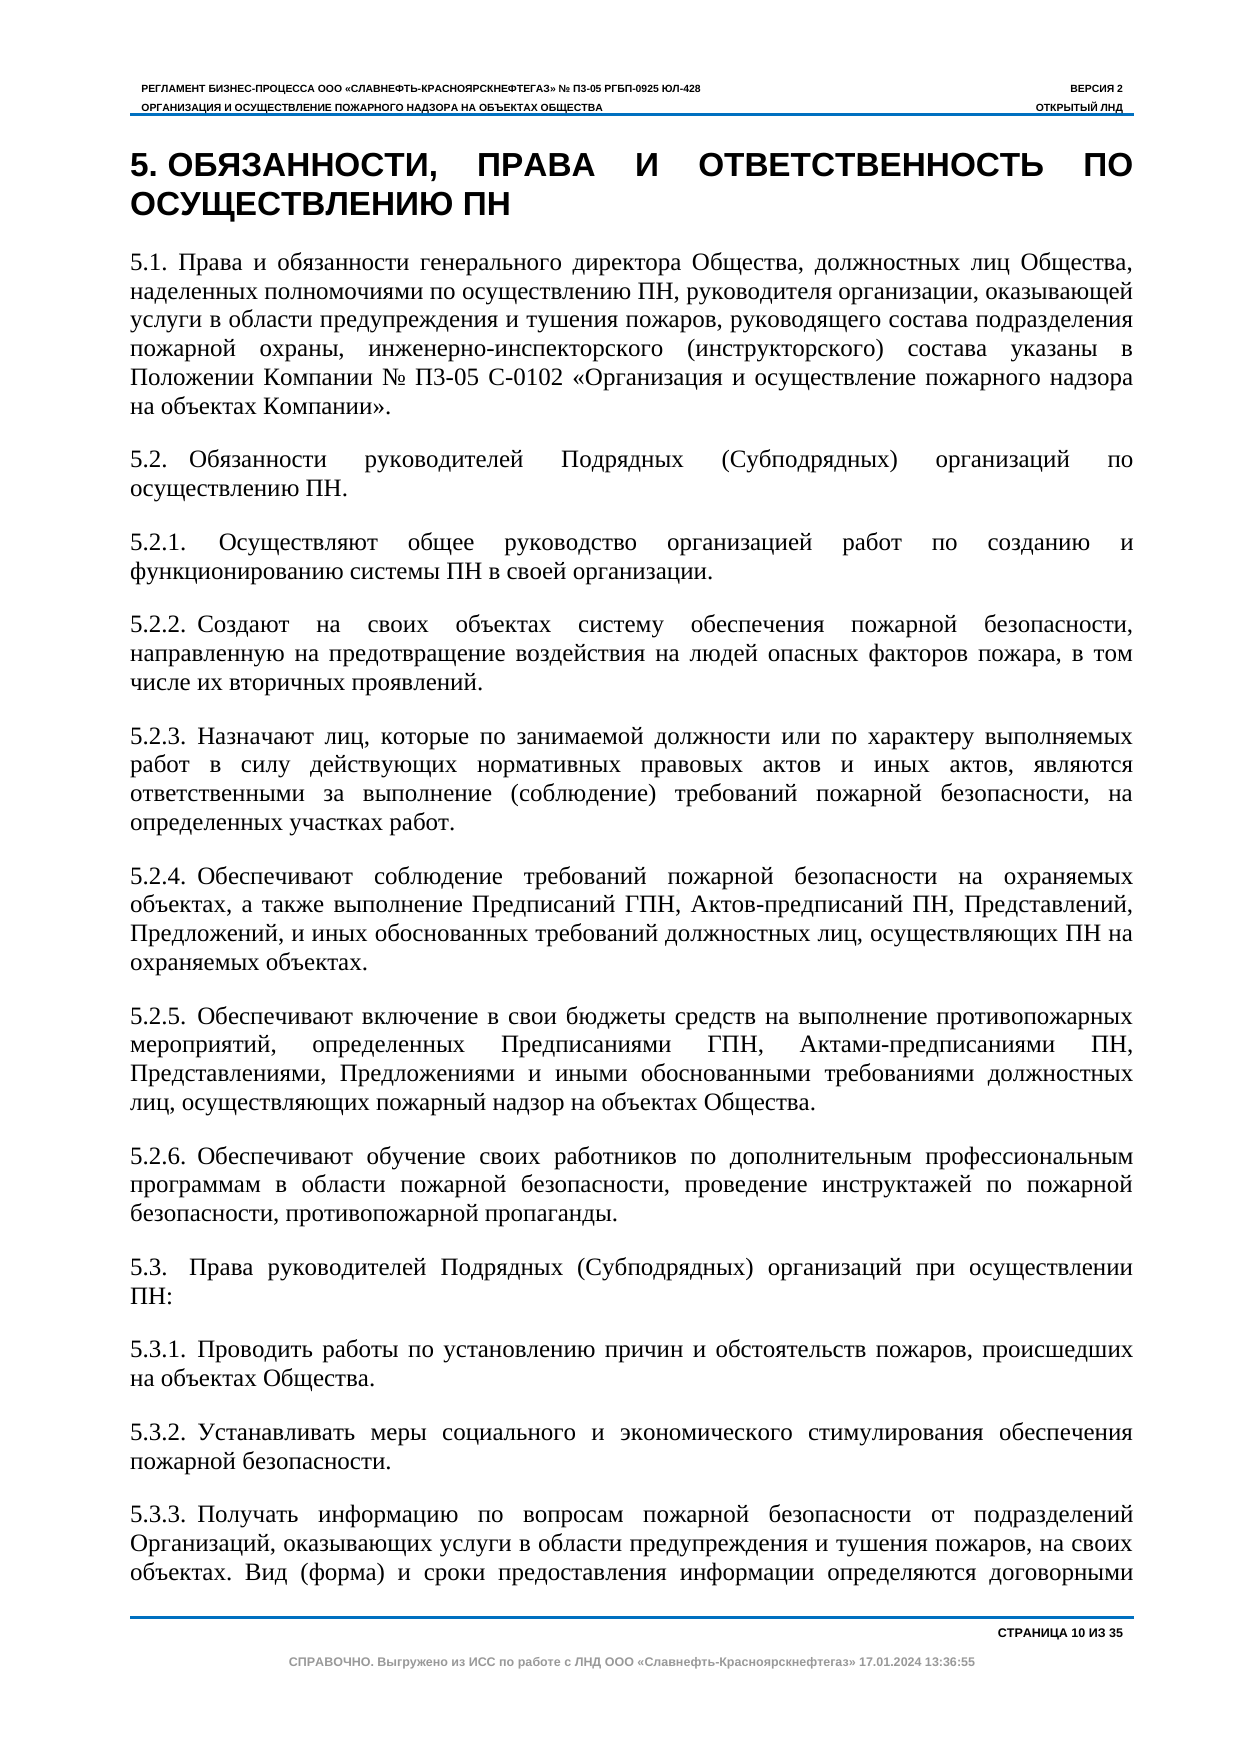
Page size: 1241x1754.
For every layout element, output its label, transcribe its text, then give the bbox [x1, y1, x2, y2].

text 5.2. Обязанности руководителей Подрядных (Субподрядных) организаций по осуществлению ПН. [130, 444, 1134, 502]
list Проводить работы по установлению причин и обстоятельств пожаров, происшедших на объектах Общества. [130, 1334, 1134, 1392]
subtitle 5. ОБЯЗАННОСТИ, ПРАВА И ОТВЕТСТВЕННОСТЬ ПО ОСУЩЕСТВЛЕНИЮ ПН [130, 145, 1134, 222]
list Обеспечивают соблюдение требований пожарной безопасности на охраняемых объектах, а также выполнение Предписаний ГПН, Актов-предписаний ПН, Представлений, Предложений, и иных обоснованных требований должностных лиц, осуществляющих ПН на охраняемых объектах. [130, 861, 1134, 976]
list Создают на своих объектах систему обеспечения пожарной безопасности, направленную на предотвращение воздействия на людей опасных факторов пожара, в том числе их вторичных проявлений. [130, 609, 1134, 696]
text 5.3. Права руководителей Подрядных (Субподрядных) организаций при осуществлении ПН: [130, 1252, 1134, 1309]
list Обеспечивают обучение своих работников по дополнительным профессиональным программам в области пожарной безопасности, проведение инструктажей по пожарной безопасности, противопожарной пропаганды. [130, 1141, 1134, 1227]
text 5.1. Права и обязанности генерального директора Общества, должностных лиц Общества, наделенных полномочиями по осуществлению ПН, руководителя организации, оказывающей услуги в области предупреждения и тушения пожаров, руководящего состава подразделения пожарной охраны, инженерно-инспекторского (инструкторского) состава указаны в Положении Компании № П3-05 С-0102 «Организация и осуществление пожарного надзора на объектах Компании». [130, 247, 1134, 419]
list Назначают лиц, которые по занимаемой должности или по характеру выполняемых работ в силу действующих нормативных правовых актов и иных актов, являются ответственными за выполнение (соблюдение) требований пожарной безопасности, на определенных участках работ. [130, 721, 1134, 836]
list Устанавливать меры социального и экономического стимулирования обеспечения пожарной безопасности. [130, 1417, 1134, 1474]
list Осуществляют общее руководство организацией работ по созданию и функционированию системы ПН в своей организации. [130, 527, 1134, 584]
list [130, 1499, 1134, 1586]
list Обеспечивают включение в свои бюджеты средств на выполнение противопожарных мероприятий, определенных Предписаниями ГПН, Актами-предписаниями ПН, Представлениями, Предложениями и иными обоснованными требованиями должностных лиц, осуществляющих пожарный надзор на объектах Общества. [130, 1001, 1134, 1116]
